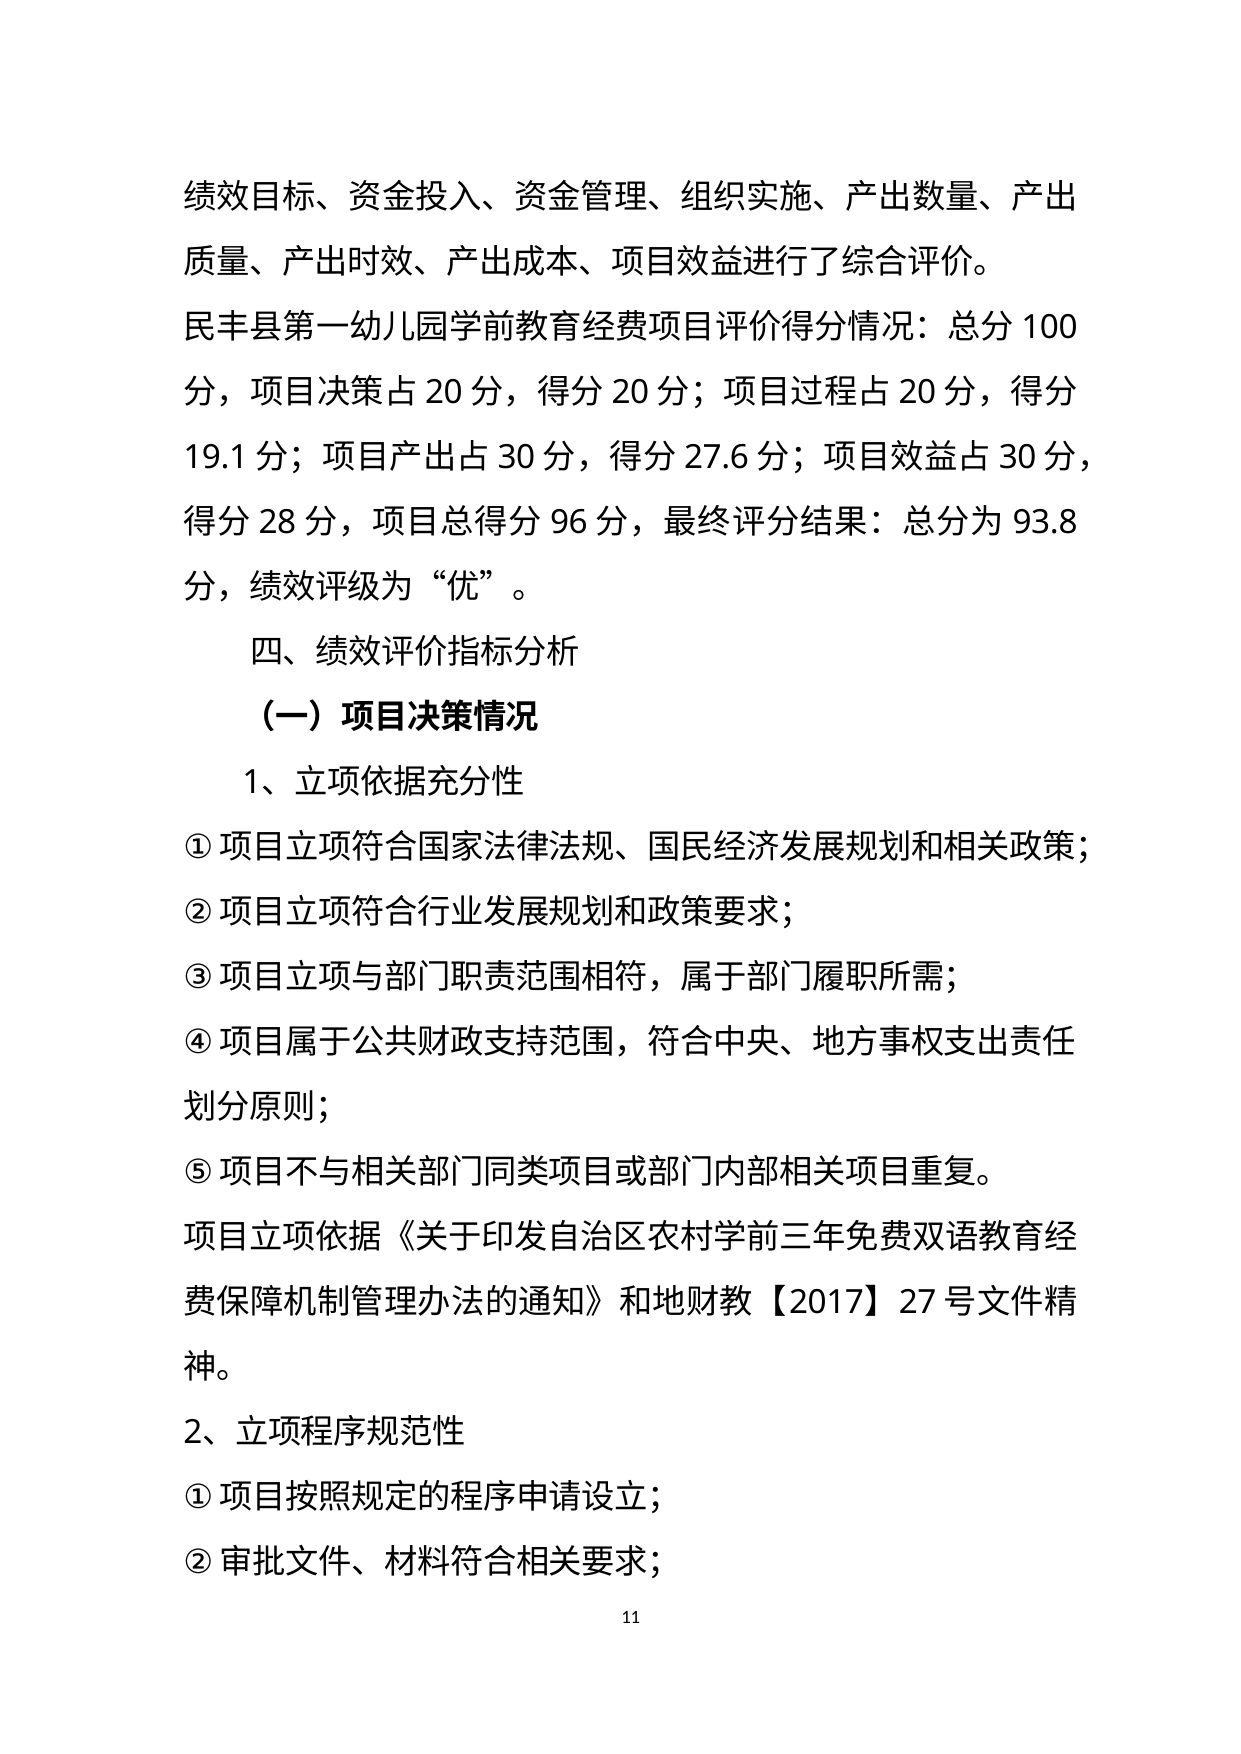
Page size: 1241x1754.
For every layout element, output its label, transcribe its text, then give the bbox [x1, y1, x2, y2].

text 四、绩效评价指标分析 [183, 617, 1078, 682]
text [183, 162, 1078, 617]
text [183, 747, 1078, 1592]
text （一）项目决策情况 [183, 682, 1078, 747]
